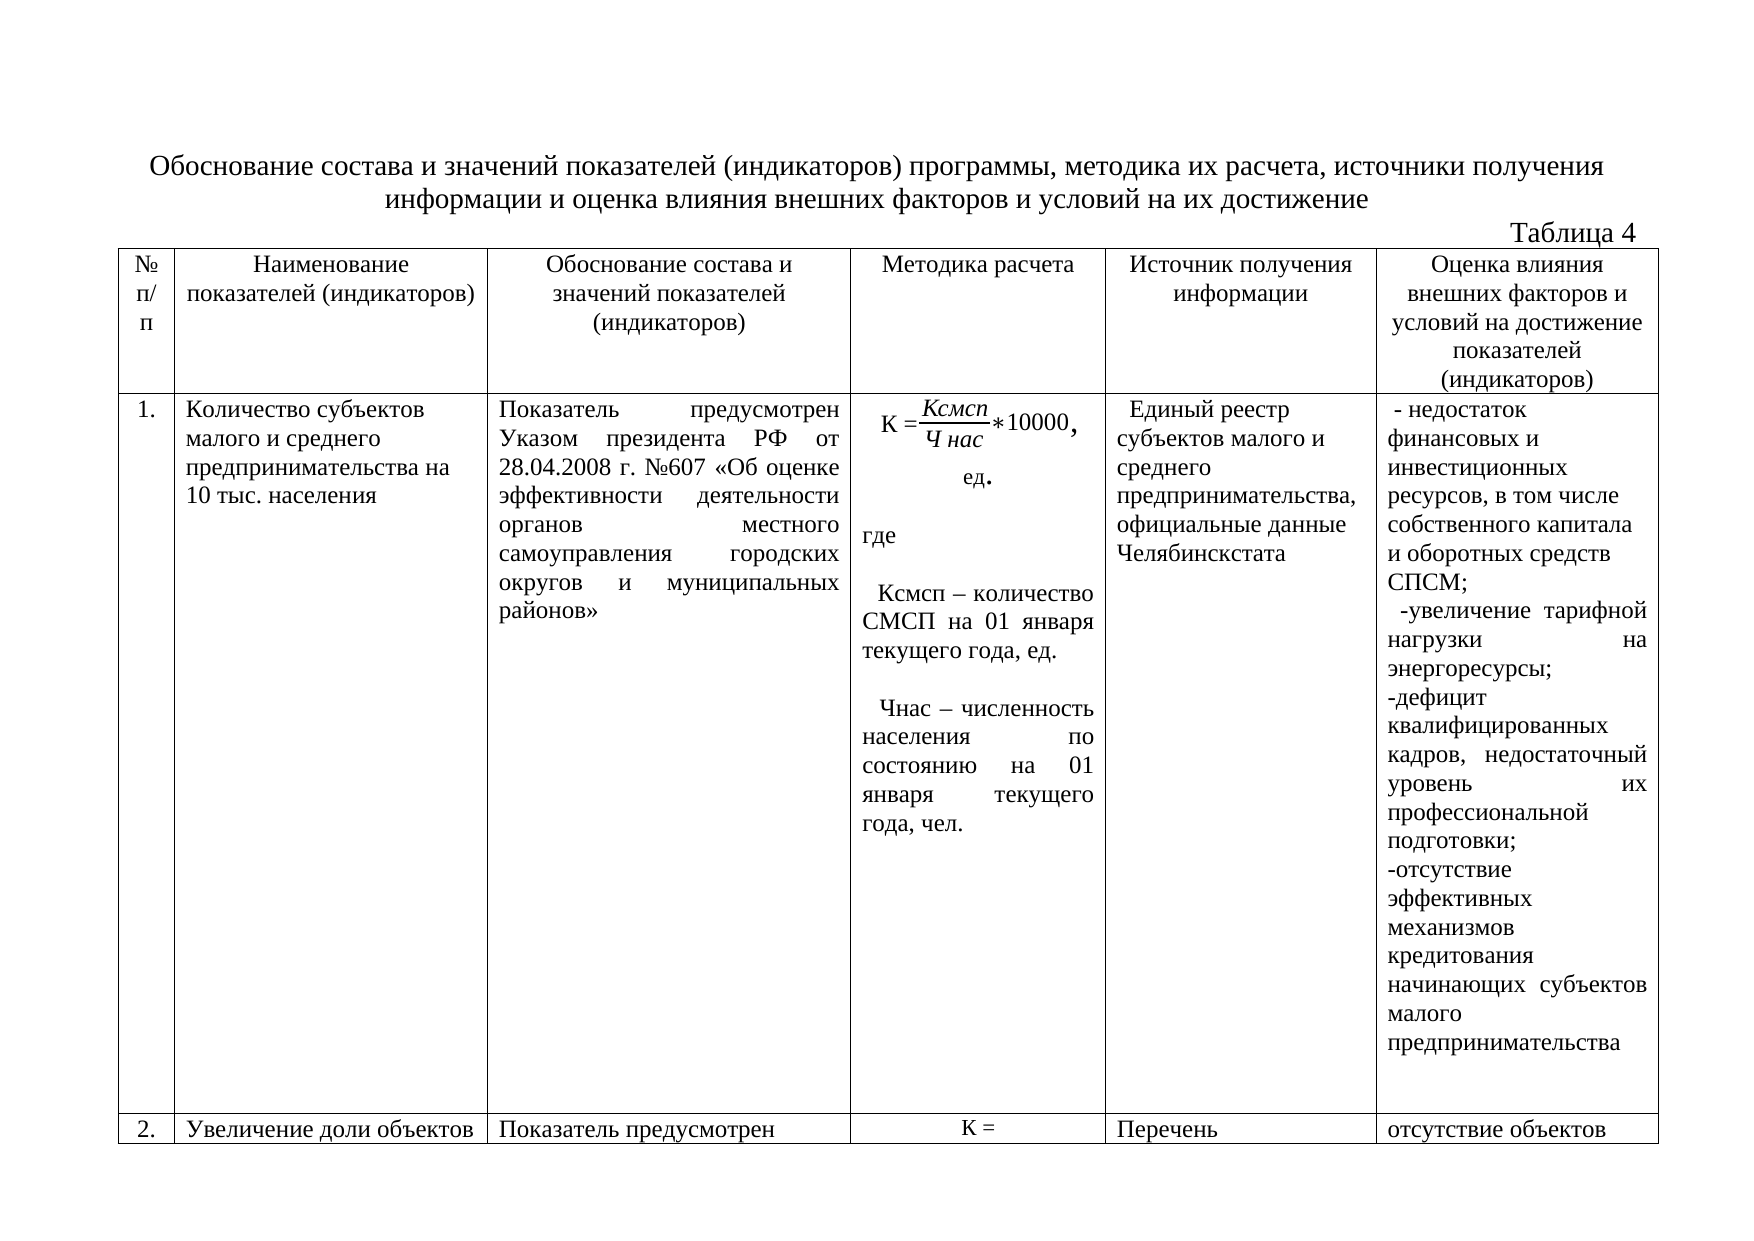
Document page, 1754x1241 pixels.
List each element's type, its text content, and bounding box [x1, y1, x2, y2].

table_header № п/п [119, 249, 174, 393]
table_cell 1. [119, 394, 174, 1113]
table_header Источник получения информации [1106, 249, 1376, 393]
text Таблица 4 [118, 215, 1636, 248]
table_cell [1377, 1114, 1658, 1143]
table_header Обоснование состава и значений показателей (индикаторов) [488, 249, 850, 393]
table_cell Единый реестр субъектов малого и среднего предпринимательства, официальные данные Челябинскстата [1106, 394, 1376, 1113]
table_cell 2. [119, 1114, 174, 1143]
table_header Оценка влияния внешних факторов и условий на достижение показателей (индикаторов) [1377, 249, 1658, 393]
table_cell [488, 1114, 850, 1143]
text Обоснование состава и значений показателей (индикаторов) программы, методика их расчета, источники получения информации и оценка влияния внешних факторов и условий на их достижение [118, 148, 1636, 215]
table_header Наименование показателей (индикаторов) [175, 249, 487, 393]
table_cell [175, 1114, 487, 1143]
table_header Методика расчета [851, 249, 1105, 393]
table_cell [851, 1114, 1105, 1143]
table_cell К =, ед. где Ксмсп – количество СМСП на 01 января текущего года, ед. Чнас – численность населения по состоянию на 01 января текущего года, чел. [851, 394, 1105, 1113]
table_cell Показатель предусмотрен Указом президента РФ от 28.04.2008 г. №607 «Об оценке эффективности деятельности органов местного самоуправления городских округов и муниципальных районов» [488, 394, 850, 1113]
table_cell Количество субъектов малого и среднего предпринимательства на 10 тыс. населения [175, 394, 487, 1113]
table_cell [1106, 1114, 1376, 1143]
table_cell - недостаток финансовых и инвестиционных ресурсов, в том числе собственного капитала и оборотных средств СПСМ; -увеличение тарифной нагрузки на энергоресурсы; -дефицит квалифицированных кадров, недостаточный уровень их профессиональной подготовки; -отсутствие эффективных механизмов кредитования начинающих субъектов малого предпринимательства [1377, 394, 1658, 1113]
